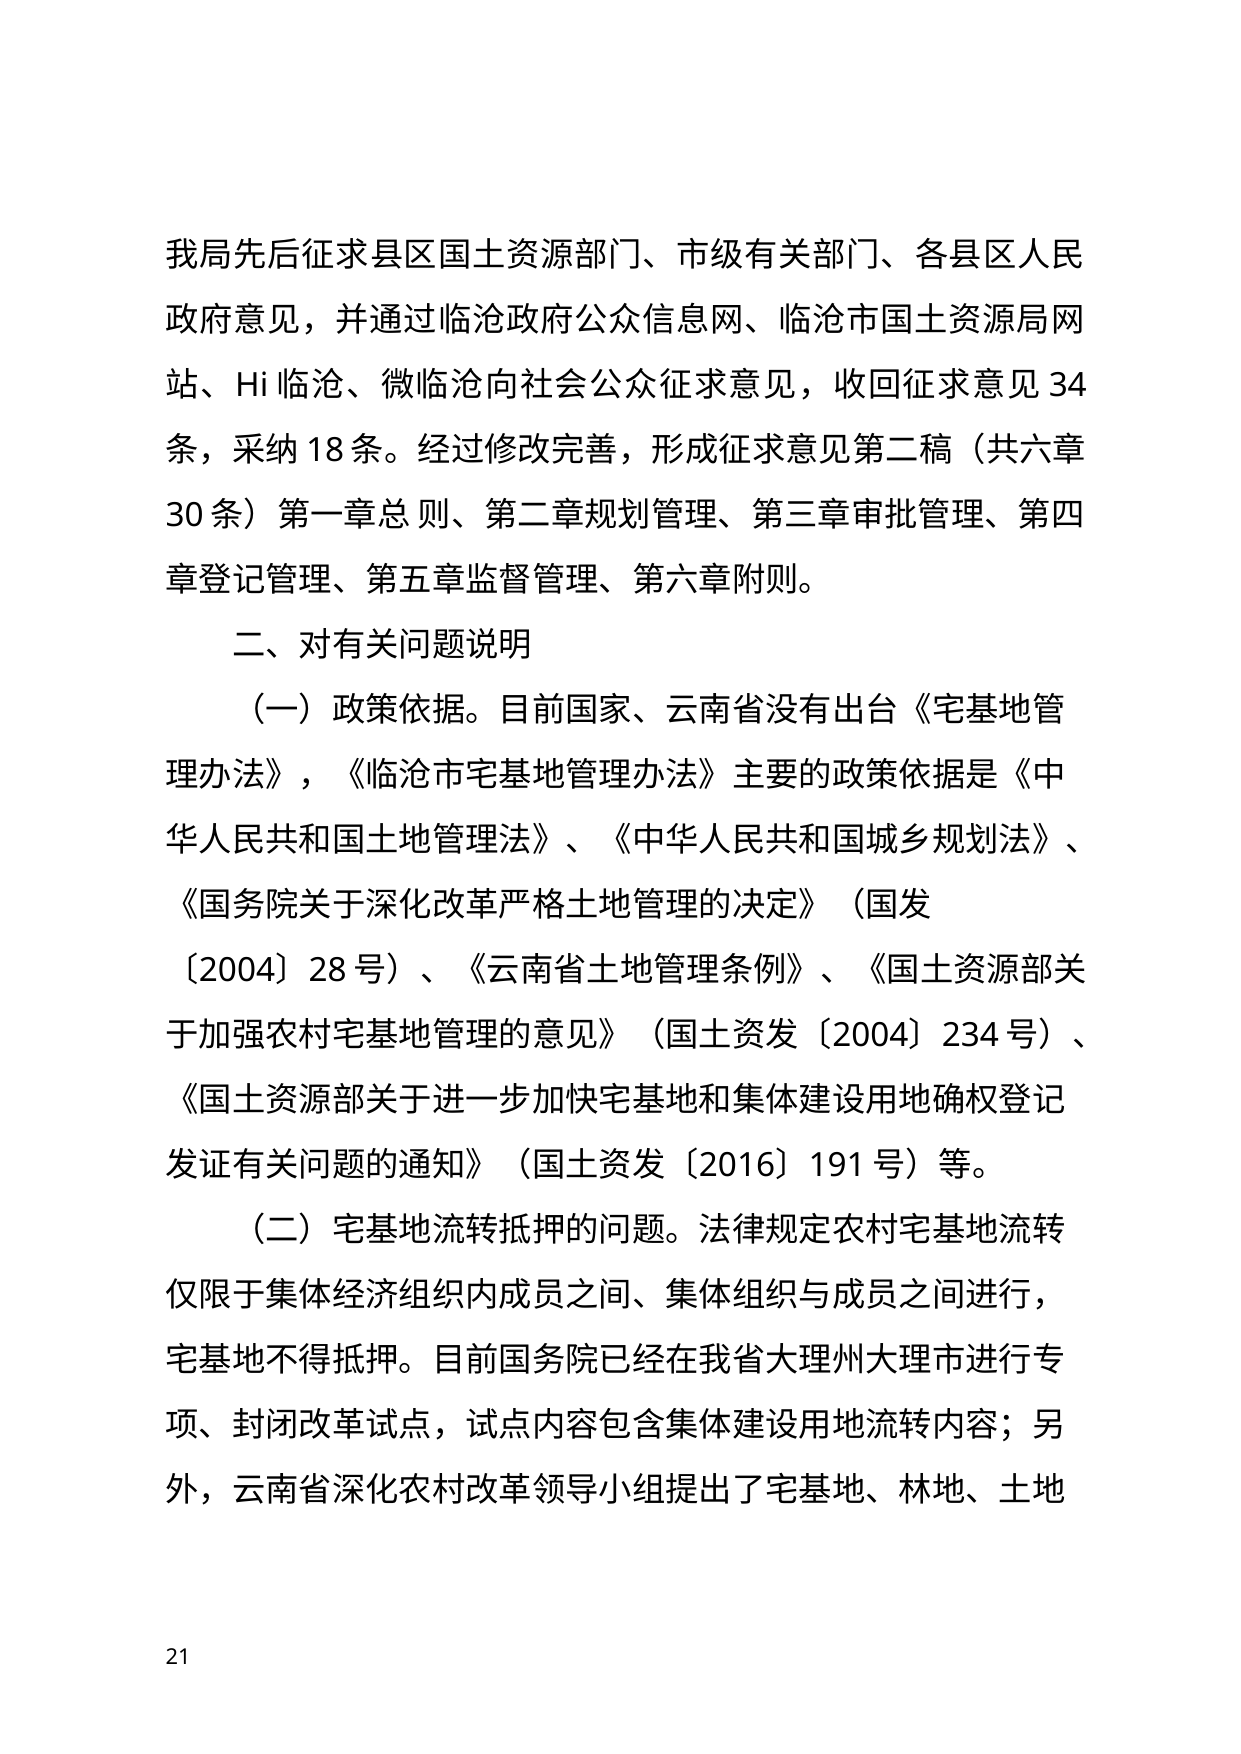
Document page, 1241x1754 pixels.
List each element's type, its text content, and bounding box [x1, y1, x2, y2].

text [165, 219, 1087, 609]
text 二、对有关问题说明 [165, 609, 1087, 674]
text （一）政策依据。目前国家、云南省没有出台《宅基地管理办法》，《临沧市宅基地管理办法》主要的政策依据是《中华人民共和国土地管理法》、《中华人民共和国城乡规划法》、《国务院关于深化改革严格土地管理的决定》（国发〔2004〕28号）、《云南省土地管理条例》、《国土资源部关于加强农村宅基地管理的意见》（国土资发〔2004〕234号）、《国土资源部关于进一步加快宅基地和集体建设用地确权登记发证有关问题的通知》（国土资发〔2016〕191号）等。 [165, 674, 1087, 1194]
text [165, 1194, 1087, 1519]
